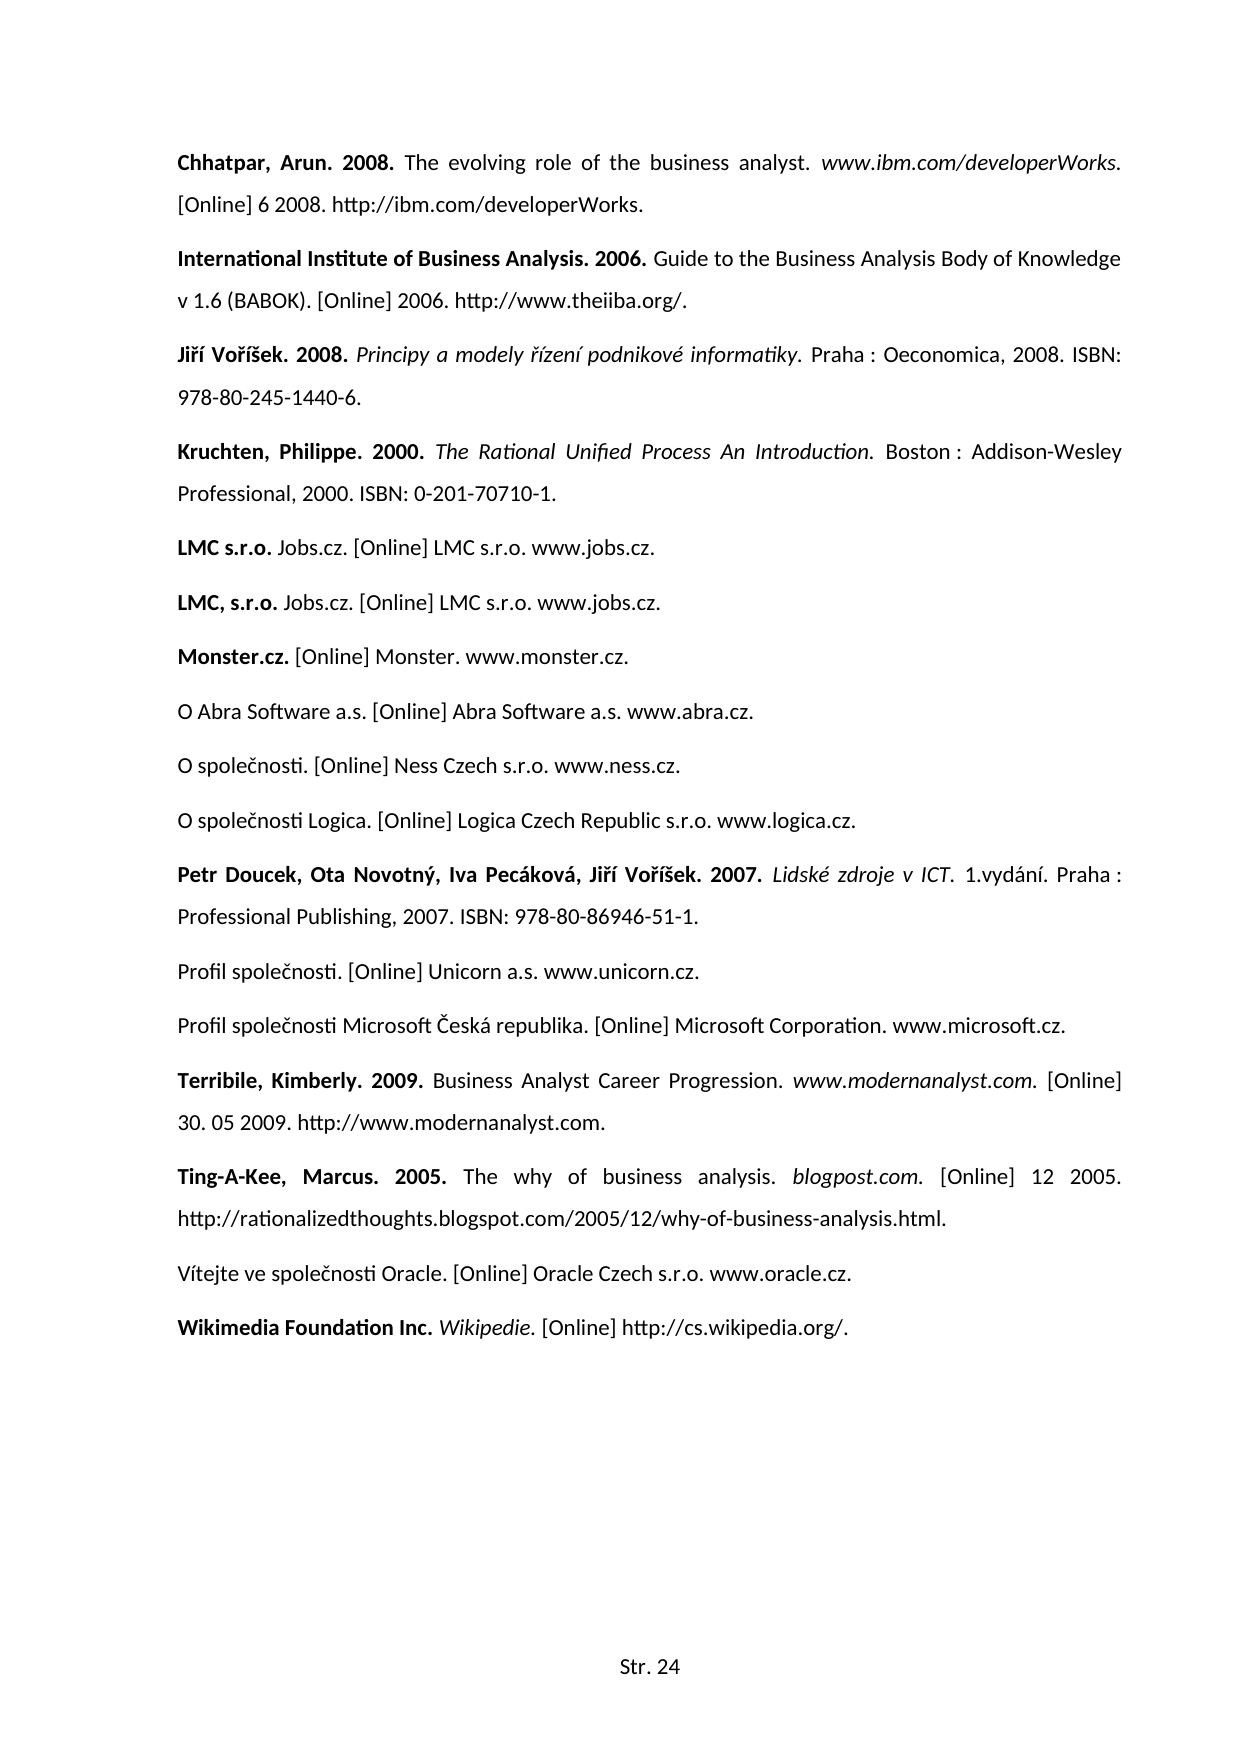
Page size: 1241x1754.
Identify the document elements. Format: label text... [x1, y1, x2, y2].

text International Institute of Business Analysis. 2006. Guide to the Business Analysis Body of Knowledge v 1.6 (BABOK). [Online] 2006. http://www.theiiba.org/. [177, 244, 1122, 314]
text Vítejte ve společnosti Oracle. [Online] Oracle Czech s.r.o. www.oracle.cz. [177, 1259, 1122, 1287]
text Wikimedia Foundation Inc. Wikipedie. [Online] http://cs.wikipedia.org/. [177, 1313, 1122, 1341]
text O společnosti Logica. [Online] Logica Czech Republic s.r.o. www.logica.cz. [177, 806, 1122, 834]
text Monster.cz. [Online] Monster. www.monster.cz. [177, 642, 1122, 671]
text Profil společnosti. [Online] Unicorn a.s. www.unicorn.cz. [177, 957, 1122, 985]
text Kruchten, Philippe. 2000. The Rational Unified Process An Introduction. Boston : Addison-Wesley Professional, 2000. ISBN: 0-201-70710-1. [177, 437, 1122, 507]
text Jiří Voříšek. 2008. Principy a modely řízení podnikové informatiky. Praha : Oeconomica, 2008. ISBN: 978-80-245-1440-6. [177, 341, 1122, 411]
text Terribile, Kimberly. 2009. Business Analyst Career Progression. www.modernanalyst.com. [Online] 30. 05 2009. http://www.modernanalyst.com. [177, 1066, 1122, 1136]
text Chhatpar, Arun. 2008. The evolving role of the business analyst. www.ibm.com/developerWorks. [Online] 6 2008. http://ibm.com/developerWorks. [177, 148, 1122, 218]
text LMC, s.r.o. Jobs.cz. [Online] LMC s.r.o. www.jobs.cz. [177, 588, 1122, 616]
text Ting-A-Kee, Marcus. 2005. The why of business analysis. blogpost.com. [Online] 12 2005. http://rationalizedthoughts.blogspot.com/2005/12/why-of-business-analysis.html. [177, 1162, 1122, 1232]
text LMC s.r.o. Jobs.cz. [Online] LMC s.r.o. www.jobs.cz. [177, 533, 1122, 562]
text O Abra Software a.s. [Online] Abra Software a.s. www.abra.cz. [177, 697, 1122, 725]
text Petr Doucek, Ota Novotný, Iva Pecáková, Jiří Voříšek. 2007. Lidské zdroje v ICT. 1.vydání. Praha : Professional Publishing, 2007. ISBN: 978-80-86946-51-1. [177, 860, 1122, 930]
text Profil společnosti Microsoft Česká republika. [Online] Microsoft Corporation. www.microsoft.cz. [177, 1011, 1122, 1039]
text O společnosti. [Online] Ness Czech s.r.o. www.ness.cz. [177, 751, 1122, 779]
